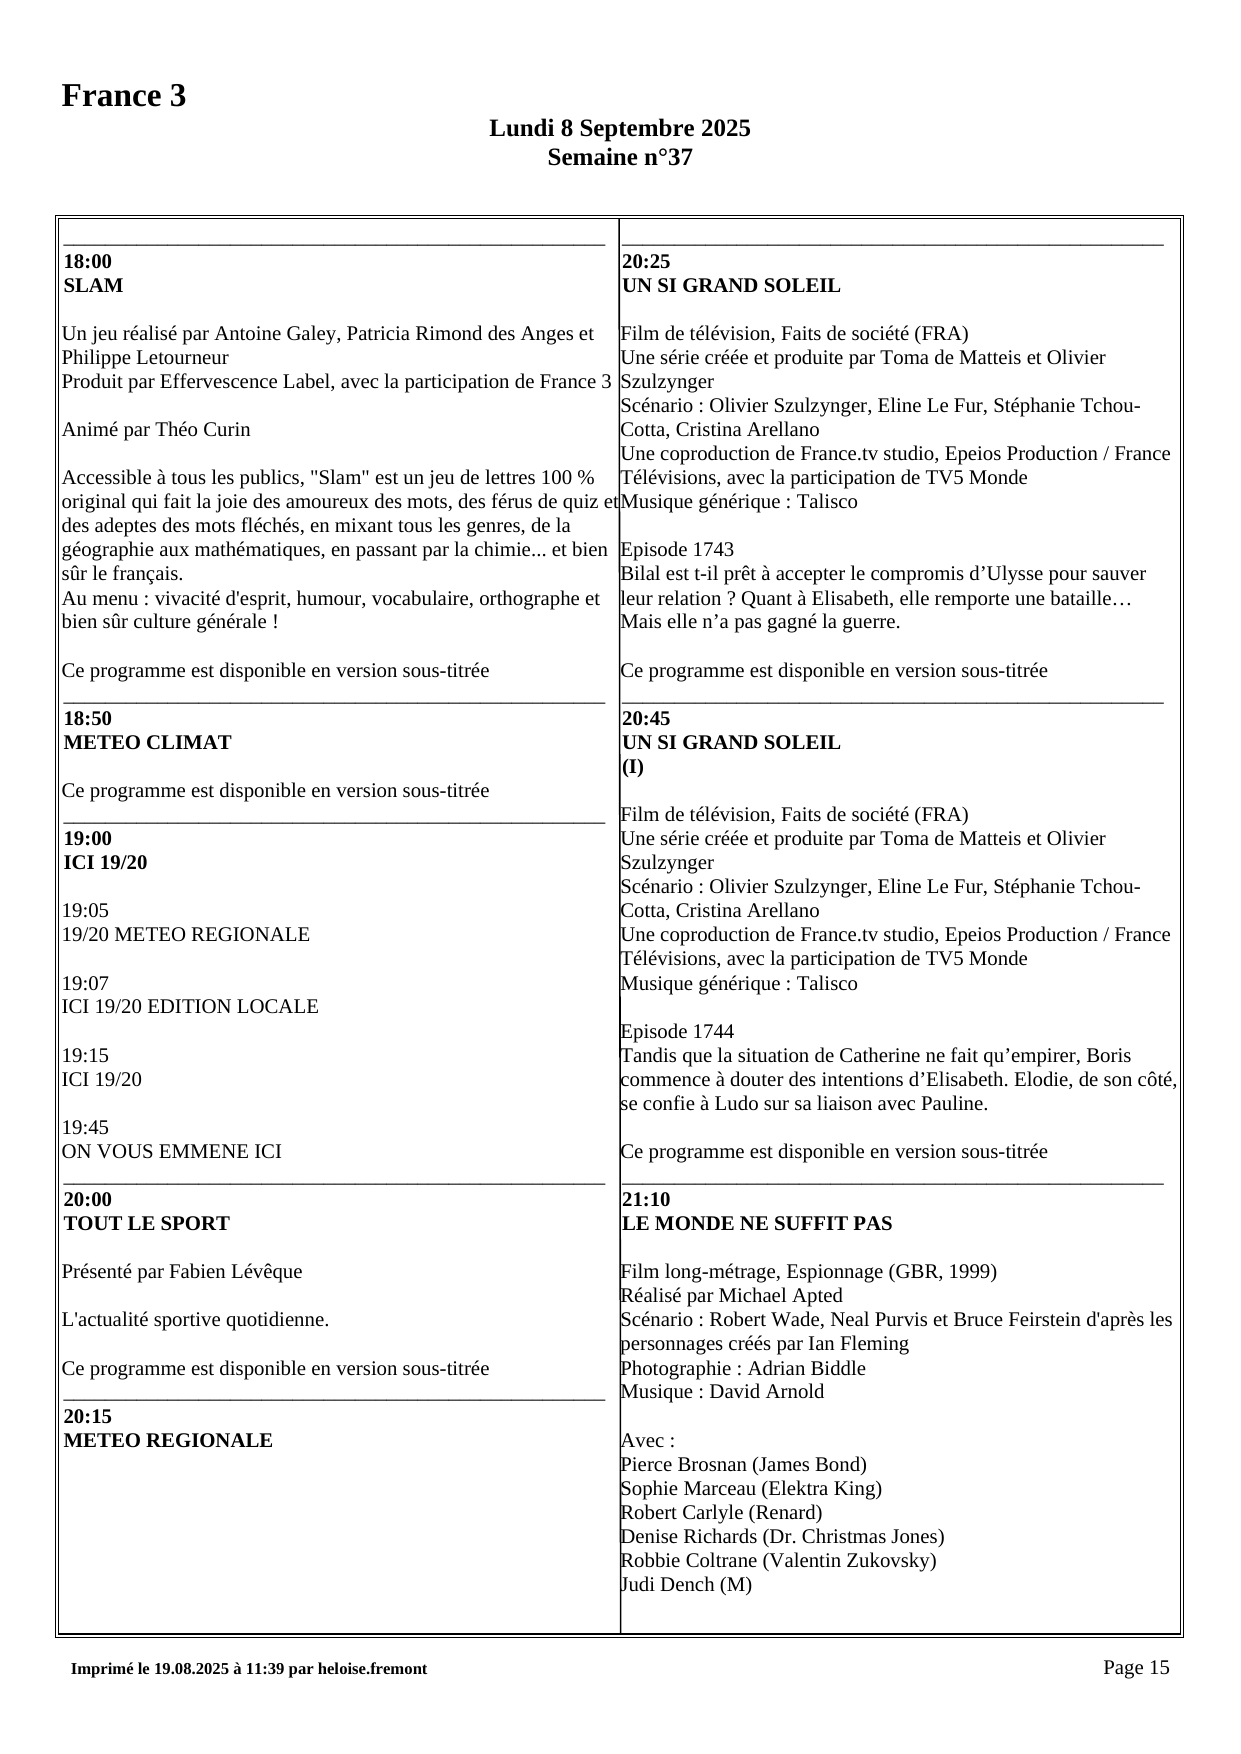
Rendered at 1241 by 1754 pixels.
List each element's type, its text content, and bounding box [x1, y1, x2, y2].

text 20:00 [63, 1187, 620, 1211]
text ____________________________________________________ [63, 802, 620, 826]
text UN SI GRAND SOLEIL [622, 730, 1179, 754]
text 18:50 [63, 706, 620, 730]
text ____________________________________________________ [63, 682, 620, 706]
text ____________________________________________________ [63, 1163, 620, 1187]
text Film long-métrage, Espionnage (GBR, 1999) Réalisé par Michael Apted Scénario : Robert Wade, Neal Purvis et Bruce Feirstein d'après les personnages créés par Ian Fleming Photographie : Adrian Biddle Musique : David Arnold Avec : Pierce Brosnan (James Bond) Sophie Marceau (Elektra King) Robert Carlyle (Renard) Denise Richards (Dr. Christmas Jones) Robbie Coltrane (Valentin Zukovsky) Judi Dench (M) [620, 1235, 1179, 1620]
text Présenté par Fabien Lévêque L'actualité sportive quotidienne. [61, 1235, 620, 1331]
text METEO REGIONALE [63, 1428, 620, 1452]
text 19:00 [63, 826, 620, 850]
text Ce programme est disponible en version sous-titrée [61, 658, 620, 682]
text Film de télévision, Faits de société (FRA) Une série créée et produite par Toma de Matteis et Olivier Szulzynger Scénario : Olivier Szulzynger, Eline Le Fur, Stéphanie Tchou-Cotta, Cristina Arellano Une coproduction de France.tv studio, Epeios Production / France Télévisions, avec la participation de TV5 Monde Musique générique : Talisco Episode 1744 Tandis que la situation de Catherine ne fait qu’empirer, Boris commence à douter des intentions d’Elisabeth. Elodie, de son côté, se confie à Ludo sur sa liaison avec Pauline. [620, 778, 1179, 1115]
text 19:05 19/20 METEO REGIONALE 19:07 ICI 19/20 EDITION LOCALE 19:15 ICI 19/20 19:45 ON VOUS EMMENE ICI [61, 874, 620, 1163]
text Ce programme est disponible en version sous-titrée [620, 1139, 1179, 1163]
text 18:00 [63, 248, 620, 273]
text Film de télévision, Faits de société (FRA) Une série créée et produite par Toma de Matteis et Olivier Szulzynger Scénario : Olivier Szulzynger, Eline Le Fur, Stéphanie Tchou-Cotta, Cristina Arellano Une coproduction de France.tv studio, Epeios Production / France Télévisions, avec la participation de TV5 Monde Musique générique : Talisco Episode 1743 Bilal est t-il prêt à accepter le compromis d’Ulysse pour sauver leur relation ? Quant à Elisabeth, elle remporte une bataille… Mais elle n’a pas gagné la guerre. [620, 297, 1179, 633]
text Un jeu réalisé par Antoine Galey, Patricia Rimond des Anges et Philippe Letourneur Produit par Effervescence Label, avec la participation de France 3 Animé par Théo Curin Accessible à tous les publics, "Slam" est un jeu de lettres 100 % original qui fait la joie des amoureux des mots, des férus de quiz et des adeptes des mots fléchés, en mixant tous les genres, de la géographie aux mathématiques, en passant par la chimie... et bien sûr le français. Au menu : vivacité d'esprit, humour, vocabulaire, orthographe et bien sûr culture générale ! [61, 297, 620, 658]
text 20:45 [622, 706, 1179, 730]
text TOUT LE SPORT [63, 1211, 620, 1235]
text UN SI GRAND SOLEIL [622, 273, 1179, 297]
text 21:10 [622, 1187, 1179, 1211]
text LE MONDE NE SUFFIT PAS [622, 1211, 1179, 1235]
text SLAM [63, 273, 620, 297]
text ____________________________________________________ [63, 1379, 620, 1403]
text Ce programme est disponible en version sous-titrée [61, 778, 620, 802]
text ____________________________________________________ [622, 224, 1179, 248]
text ____________________________________________________ [622, 682, 1179, 706]
text 20:15 [63, 1403, 620, 1428]
text ____________________________________________________ [63, 224, 620, 248]
text Ce programme est disponible en version sous-titrée [620, 658, 1179, 682]
text ICI 19/20 [63, 850, 620, 874]
text 20:25 [622, 248, 1179, 273]
text (I) [622, 754, 1179, 778]
text METEO CLIMAT [63, 730, 620, 754]
text Ce programme est disponible en version sous-titrée [61, 1355, 620, 1379]
text ____________________________________________________ [622, 1163, 1179, 1187]
